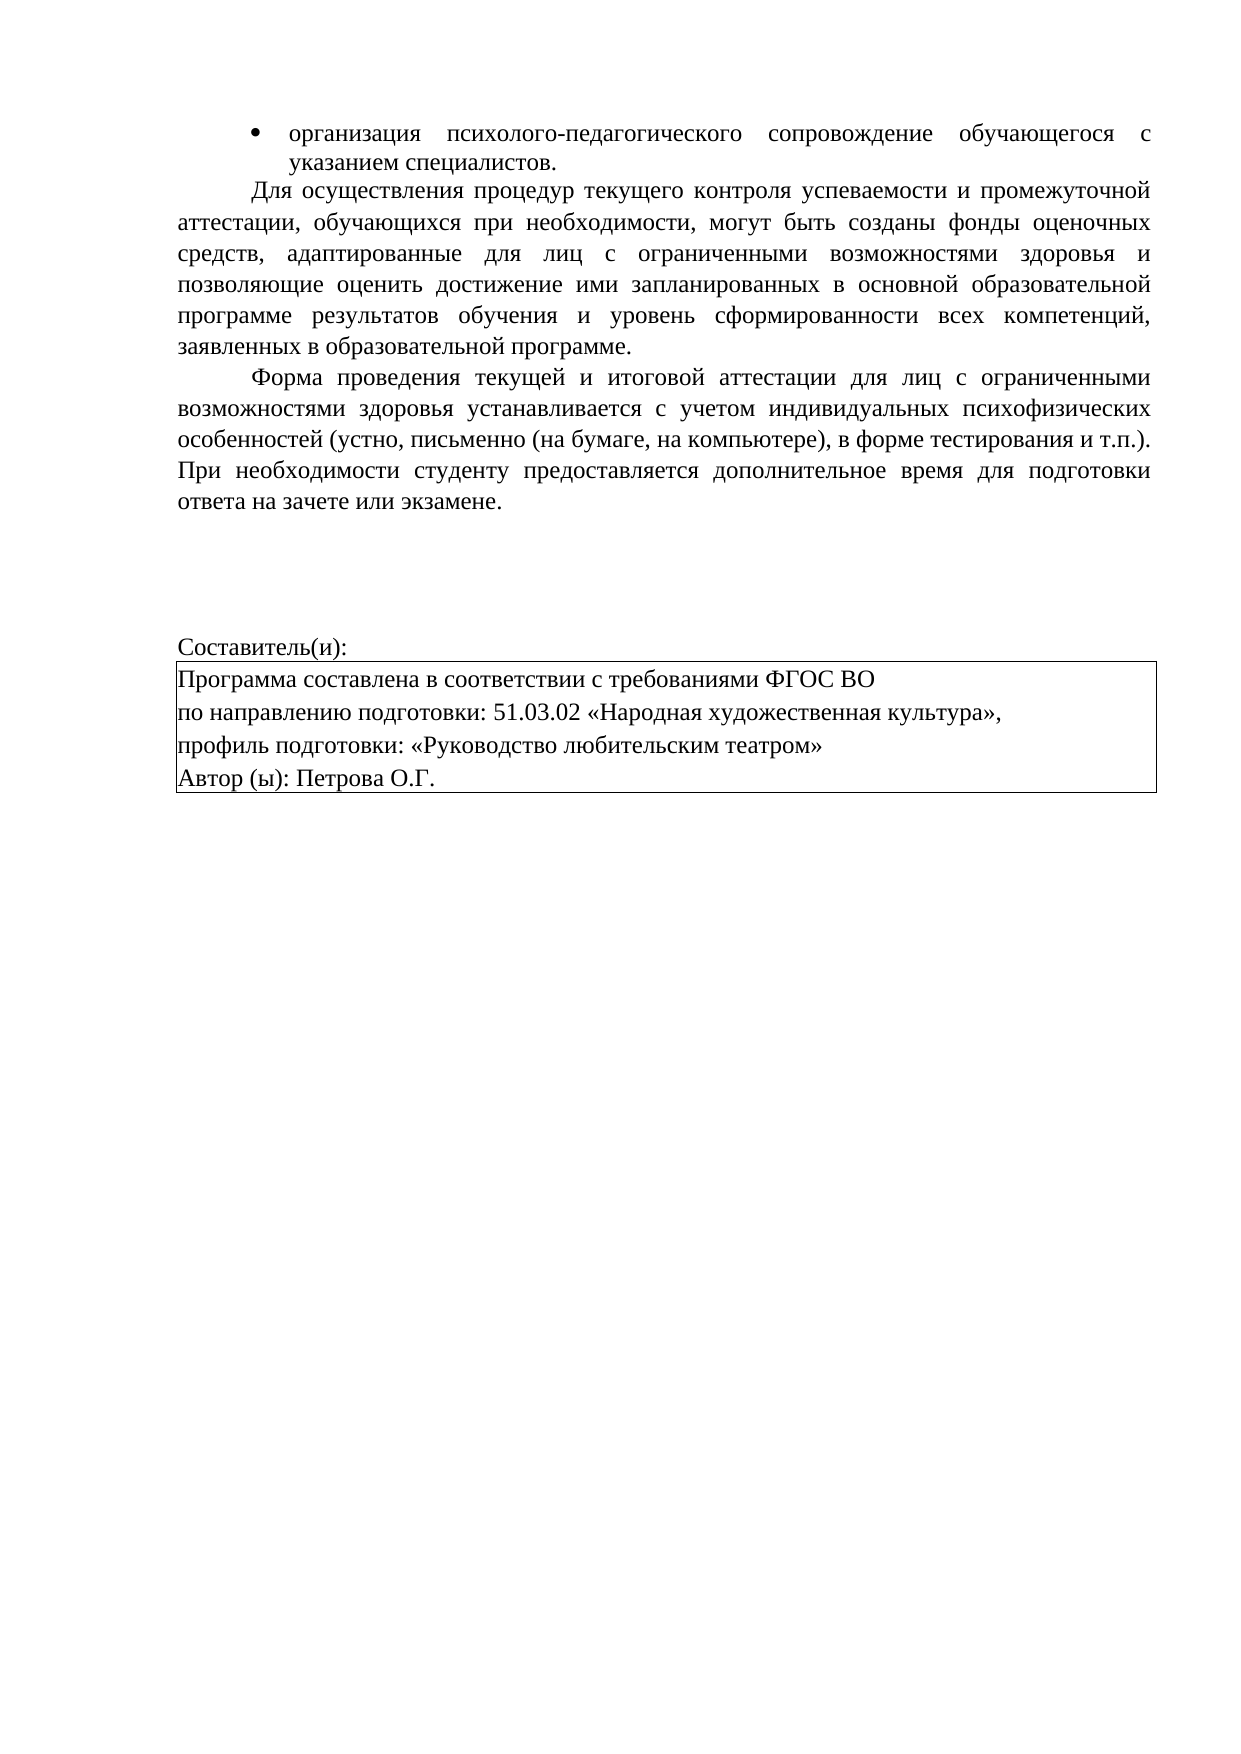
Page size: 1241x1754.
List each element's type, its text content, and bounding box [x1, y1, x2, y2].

text по направлению подготовки: 51.03.02 «Народная художественная культура», [177, 694, 1156, 726]
text Форма проведения текущей и итоговой аттестации для лиц с ограниченными возможностями здоровья устанавливается с учетом индивидуальных психофизических особенностей (устно, письменно (на бумаге, на компьютере), в форме тестирования и т.п.). При необходимости студенту предоставляется дополнительное время для подготовки ответа на зачете или экзамене. [177, 362, 1152, 515]
text профиль подготовки: «Руководство любительским театром» [177, 727, 1156, 759]
list организация психолого-педагогического сопровождение обучающегося с указанием специалистов. [251, 118, 1152, 176]
text Для осуществления процедур текущего контроля успеваемости и промежуточной аттестации, обучающихся при необходимости, могут быть созданы фонды оценочных средств, адаптированные для лиц с ограниченными возможностями здоровья и позволяющие оценить достижение ими запланированных в основной образовательной программе результатов обучения и уровень сформированности всех компетенций, заявленных в образовательной программе. [177, 176, 1152, 359]
text Составитель(и): [177, 632, 1152, 661]
text Программа составлена в соответствии с требованиями ФГОС ВО [177, 662, 1156, 693]
text Автор (ы): Петрова О.Г. [177, 760, 1156, 792]
